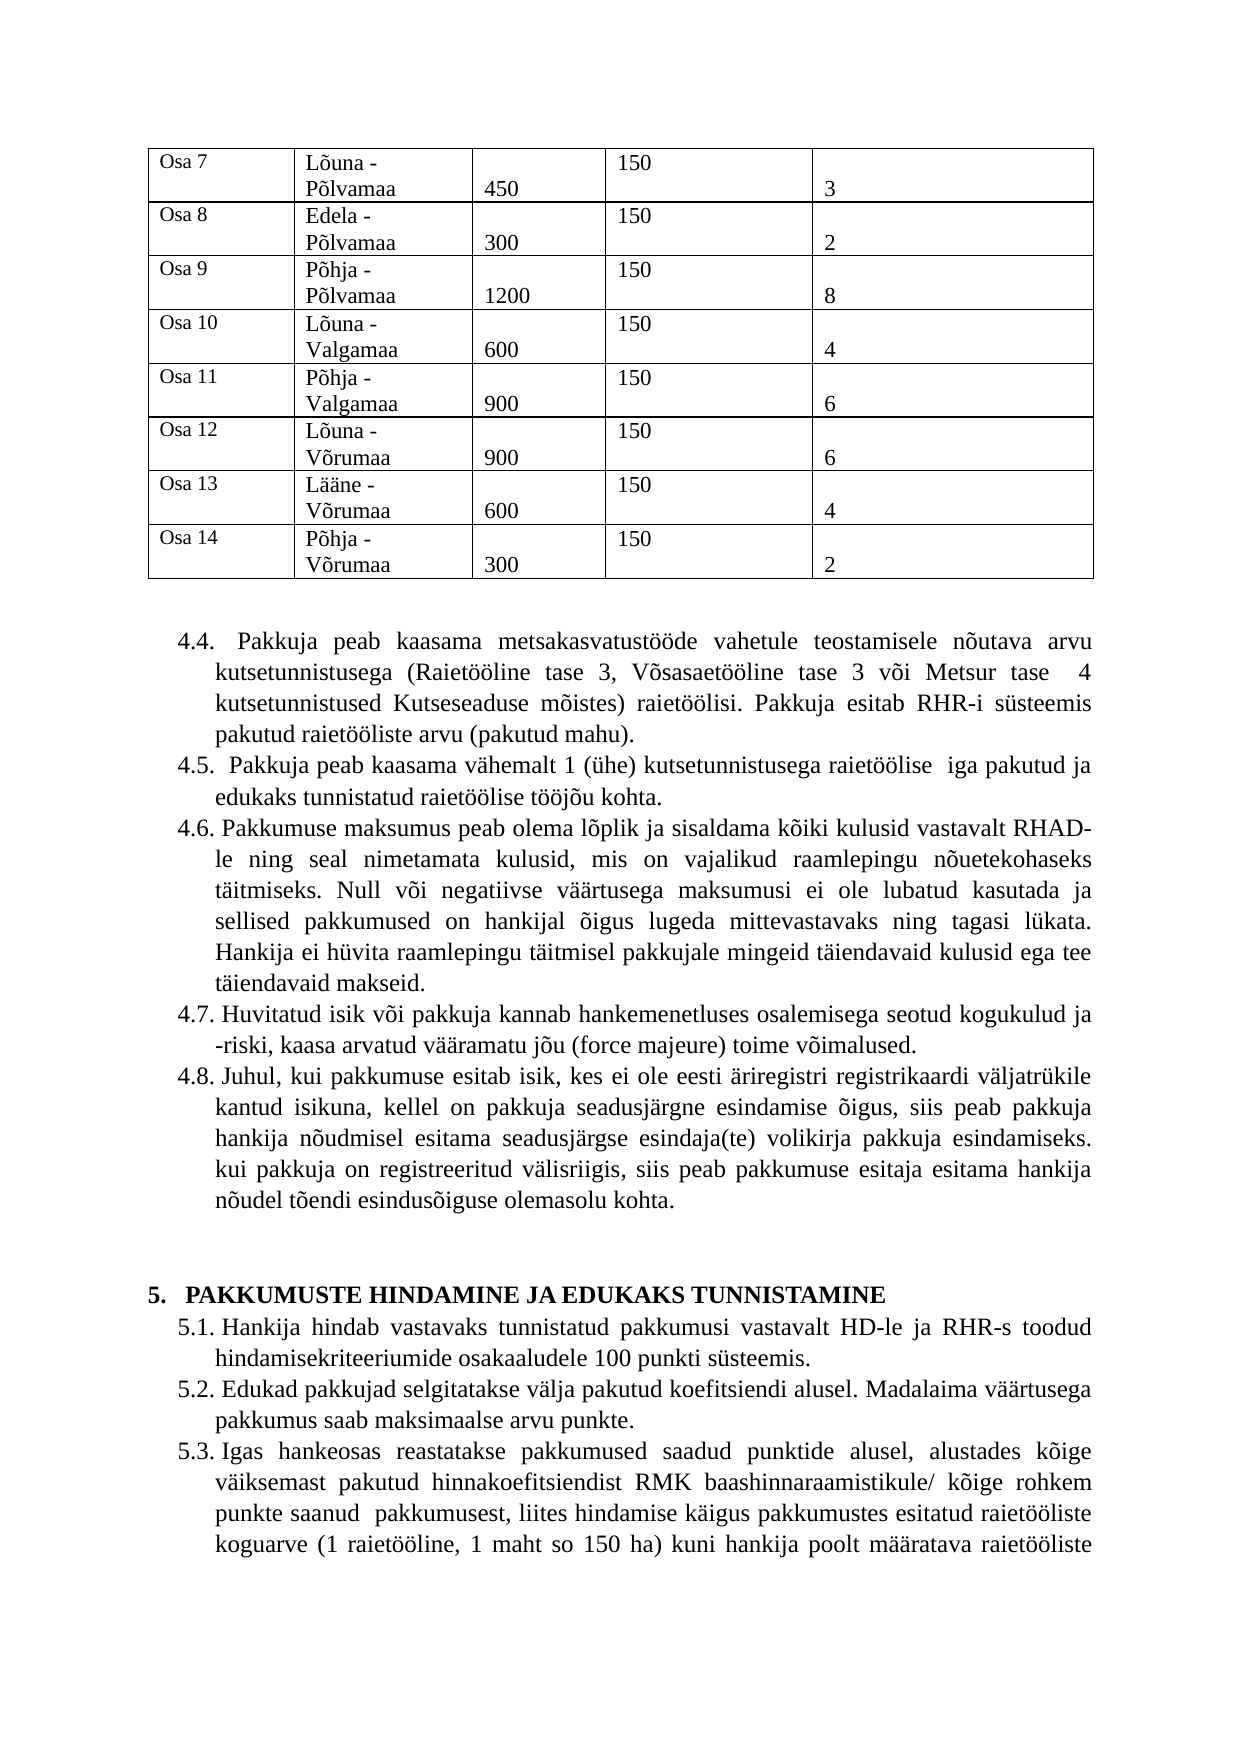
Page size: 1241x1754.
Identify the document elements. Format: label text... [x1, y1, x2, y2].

table_cell 150 [606, 418, 812, 470]
table_cell Lõuna - Võrumaa [295, 418, 472, 470]
list Juhul, kui pakkumuse esitab isik, kes ei ole eesti äriregistri registrikaardi väljatrükile kantud isikuna, kellel on pakkuja seadusjärgne esindamise õigus, siis peab pakkuja hankija nõudmisel esitama seadusjärgse esindaja(te) volikirja pakkuja esindamiseks. kui pakkuja on registreeritud välisriigis, siis peab pakkumuse esitaja esitama hankija nõudel tõendi esindusõiguse olemasolu kohta. [177, 1061, 1093, 1214]
list PAKKUMUSTE HINDAMINE JA EDUKAKS TUNNISTAMINE [148, 1281, 1093, 1309]
table_cell Osa 10 [149, 310, 294, 363]
table_cell 150 [606, 256, 812, 309]
table_cell 6 [813, 418, 1093, 470]
table_cell 900 [473, 418, 605, 470]
table_cell 300 [473, 203, 605, 255]
list Hankija hindab vastavaks tunnistatud pakkumusi vastavalt HD-le ja RHR-s toodud hindamisekriteeriumide osakaaludele 100 punkti süsteemis. [177, 1312, 1093, 1371]
table_cell 150 [606, 310, 812, 363]
table_cell Osa 12 [149, 418, 294, 470]
table_cell 3 [813, 149, 1093, 201]
table_cell Põhja - Valgamaa [295, 364, 472, 416]
table_cell 150 [606, 525, 812, 578]
table_cell 4 [813, 310, 1093, 363]
table_cell 150 [606, 203, 812, 255]
table_cell Osa 11 [149, 364, 294, 416]
table_cell 150 [606, 149, 812, 201]
table_cell 4 [813, 471, 1093, 524]
table_cell Osa 8 [149, 203, 294, 255]
list Pakkumuse maksumus peab olema lõplik ja sisaldama kõiki kulusid vastavalt RHAD-le ning seal nimetamata kulusid, mis on vajalikud raamlepingu nõuetekohaseks täitmiseks. Null või negatiivse väärtusega maksumusi ei ole lubatud kasutada ja sellised pakkumused on hankijal õigus lugeda mittevastavaks ning tagasi lükata. Hankija ei hüvita raamlepingu täitmisel pakkujale mingeid täiendavaid kulusid ega tee täiendavaid makseid. [177, 813, 1093, 997]
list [177, 1436, 1093, 1558]
table_cell Osa 14 [149, 525, 294, 578]
table_cell 6 [813, 364, 1093, 416]
list Pakkuja peab kaasama vähemalt 1 (ühe) kutsetunnistusega raietöölise iga pakutud ja edukaks tunnistatud raietöölise tööjõu kohta. [177, 751, 1093, 810]
table_cell Osa 9 [149, 256, 294, 309]
table_cell 150 [606, 364, 812, 416]
table_cell 2 [813, 525, 1093, 578]
table_cell 300 [473, 525, 605, 578]
table_cell Lõuna - Põlvamaa [295, 149, 472, 201]
list Pakkuja peab kaasama metsakasvatustööde vahetule teostamisele nõutava arvu kutsetunnistusega (Raietööline tase 3, Võsasaetööline tase 3 või Metsur tase 4 kutsetunnistused Kutseseaduse mõistes) raietöölisi. Pakkuja esitab RHR-i süsteemis pakutud raietööliste arvu (pakutud mahu). [177, 626, 1093, 748]
table_cell 600 [473, 471, 605, 524]
table_cell 450 [473, 149, 605, 201]
table_cell Osa 13 [149, 471, 294, 524]
table_cell 8 [813, 256, 1093, 309]
table_cell Lääne - Võrumaa [295, 471, 472, 524]
list Huvitatud isik või pakkuja kannab hankemenetluses osalemisega seotud kogukulud ja -riski, kaasa arvatud vääramatu jõu (force majeure) toime võimalused. [177, 999, 1093, 1059]
list Edukad pakkujad selgitatakse välja pakutud koefitsiendi alusel. Madalaima väärtusega pakkumus saab maksimaalse arvu punkte. [177, 1374, 1093, 1433]
table_cell Põhja - Võrumaa [295, 525, 472, 578]
table_cell Lõuna - Valgamaa [295, 310, 472, 363]
table_cell Edela - Põlvamaa [295, 203, 472, 255]
table_cell 900 [473, 364, 605, 416]
table_cell Põhja - Põlvamaa [295, 256, 472, 309]
table_cell 1200 [473, 256, 605, 309]
table_cell Osa 7 [149, 149, 294, 201]
table_cell 150 [606, 471, 812, 524]
table_cell 2 [813, 203, 1093, 255]
table_cell 600 [473, 310, 605, 363]
